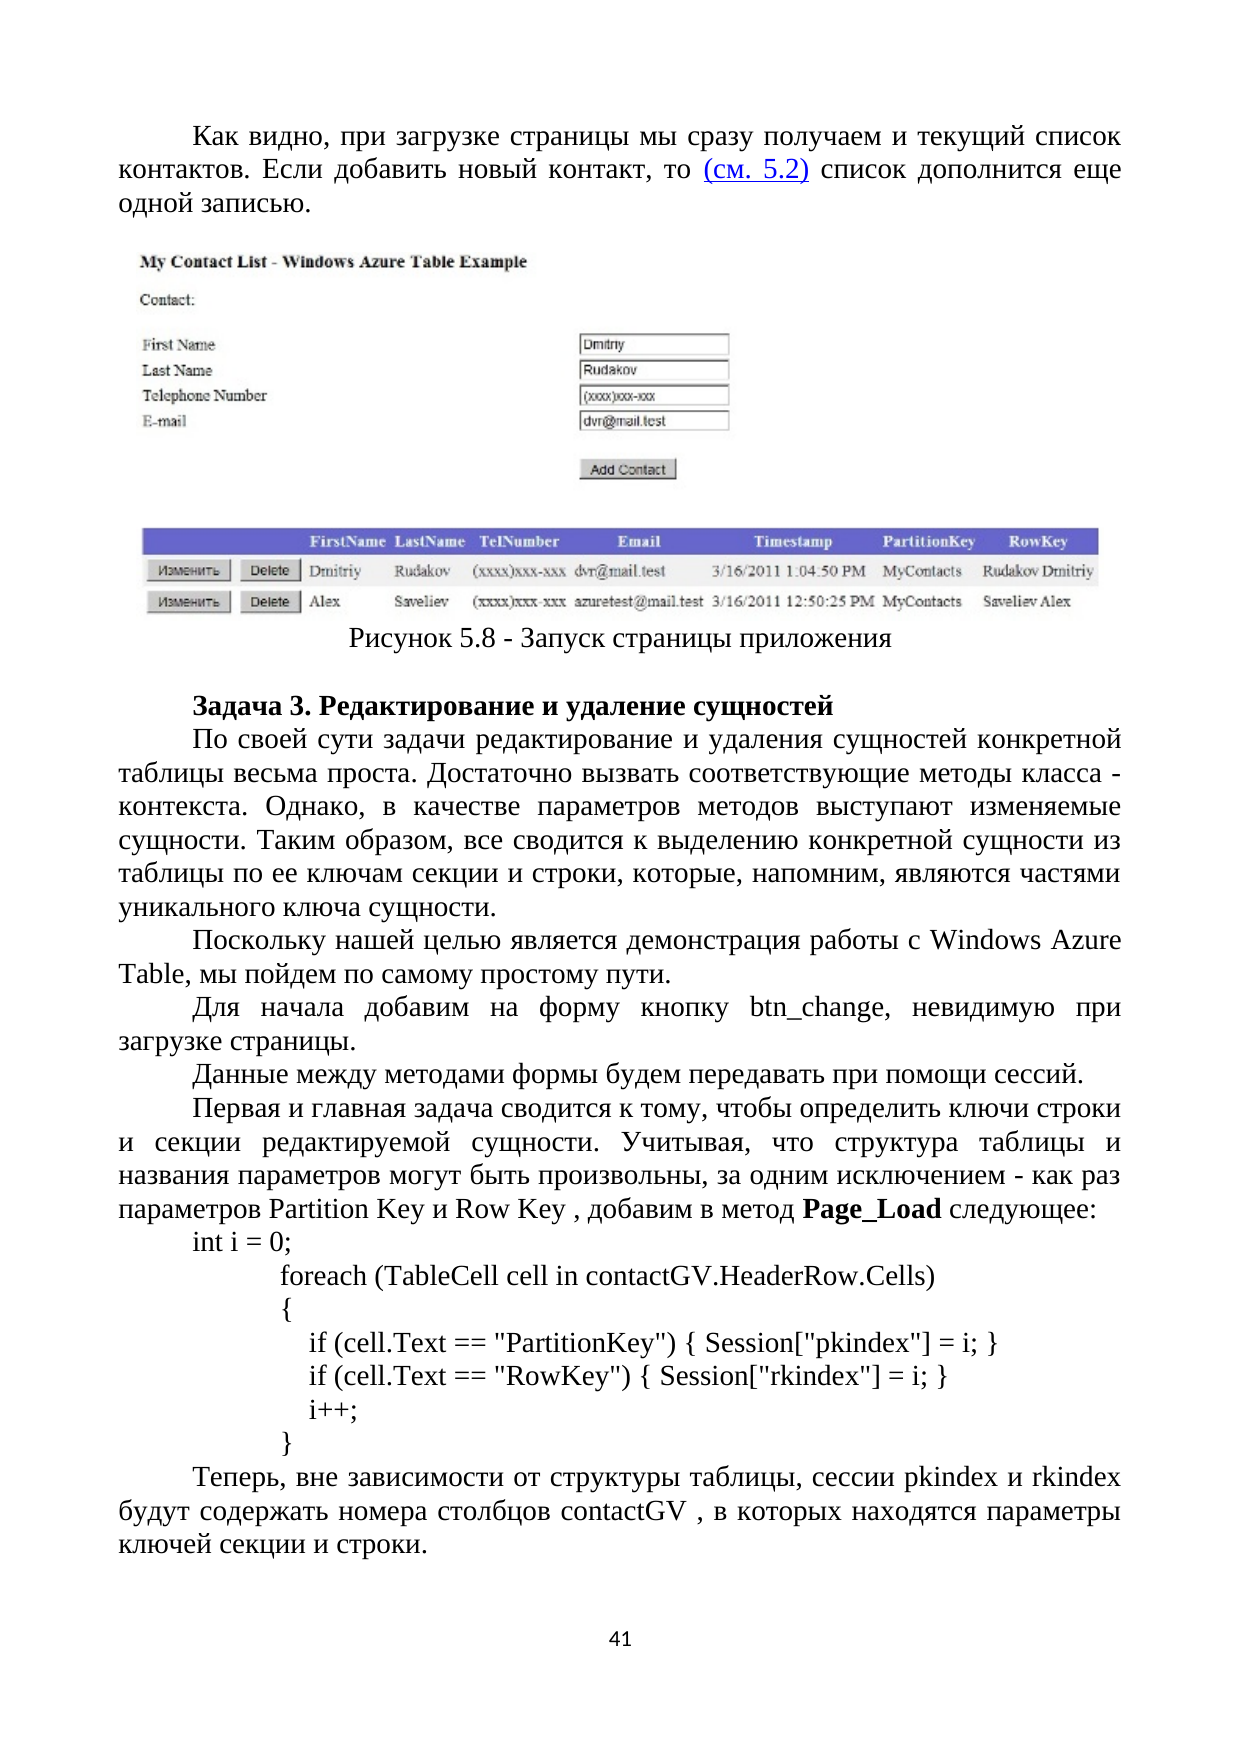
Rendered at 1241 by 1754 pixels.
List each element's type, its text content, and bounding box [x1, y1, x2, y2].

text По своей сути задачи редактирование и удаления сущностей конкретной таблицы весьма проста. Достаточно вызвать соответствующие методы класса - контекста. Однако, в качестве параметров методов выступают изменяемые сущности. Таким образом, все сводится к выделению конкретной сущности из таблицы по ее ключам секции и строки, которые, напомним, являются частями уникального ключа сущности. [118, 721, 1122, 922]
text Первая и главная задача сводится к тому, чтобы определить ключи строки и секции редактируемой сущности. Учитывая, что структура таблицы и названия параметров могут быть произвольны, за одним исключением - как раз параметров Partition Key и Row Key , добавим в метод Page_Load следующее: [118, 1090, 1122, 1224]
text Как видно, при загрузке страницы мы сразу получаем и текущий список контактов. Если добавить новый контакт, то (см. 5.2) список дополнится еще одной записью. [118, 118, 1122, 219]
text if (cell.Text == "RowKey") { Session["rkindex"] = i; } [118, 1358, 1122, 1392]
picture [136, 252, 1105, 621]
text foreach (TableCell cell in contactGV.HeaderRow.Cells) [118, 1258, 1122, 1291]
text { [118, 1291, 1122, 1325]
text Данные между методами формы будем передавать при помощи сессий. [118, 1057, 1122, 1090]
text } [118, 1426, 1122, 1459]
text Поскольку нашей целью является демонстрация работы с Windows Azure Table, мы пойдем по самому простому пути. [118, 922, 1122, 989]
text Для начала добавим на форму кнопку btn_change, невидимую при загрузке страницы. [118, 989, 1122, 1057]
text Теперь, вне зависимости от структуры таблицы, сессии pkindex и rkindex будут содержать номера столбцов contactGV , в которых находятся параметры ключей секции и строки. [118, 1459, 1122, 1560]
text Задача 3. Редактирование и удаление сущностей [118, 688, 1122, 721]
text Рисунок 5.8 - Запуск страницы приложения [118, 621, 1122, 654]
text int i = 0; [118, 1224, 1122, 1258]
text if (cell.Text == "PartitionKey") { Session["pkindex"] = i; } [118, 1325, 1122, 1358]
text i++; [118, 1392, 1122, 1426]
